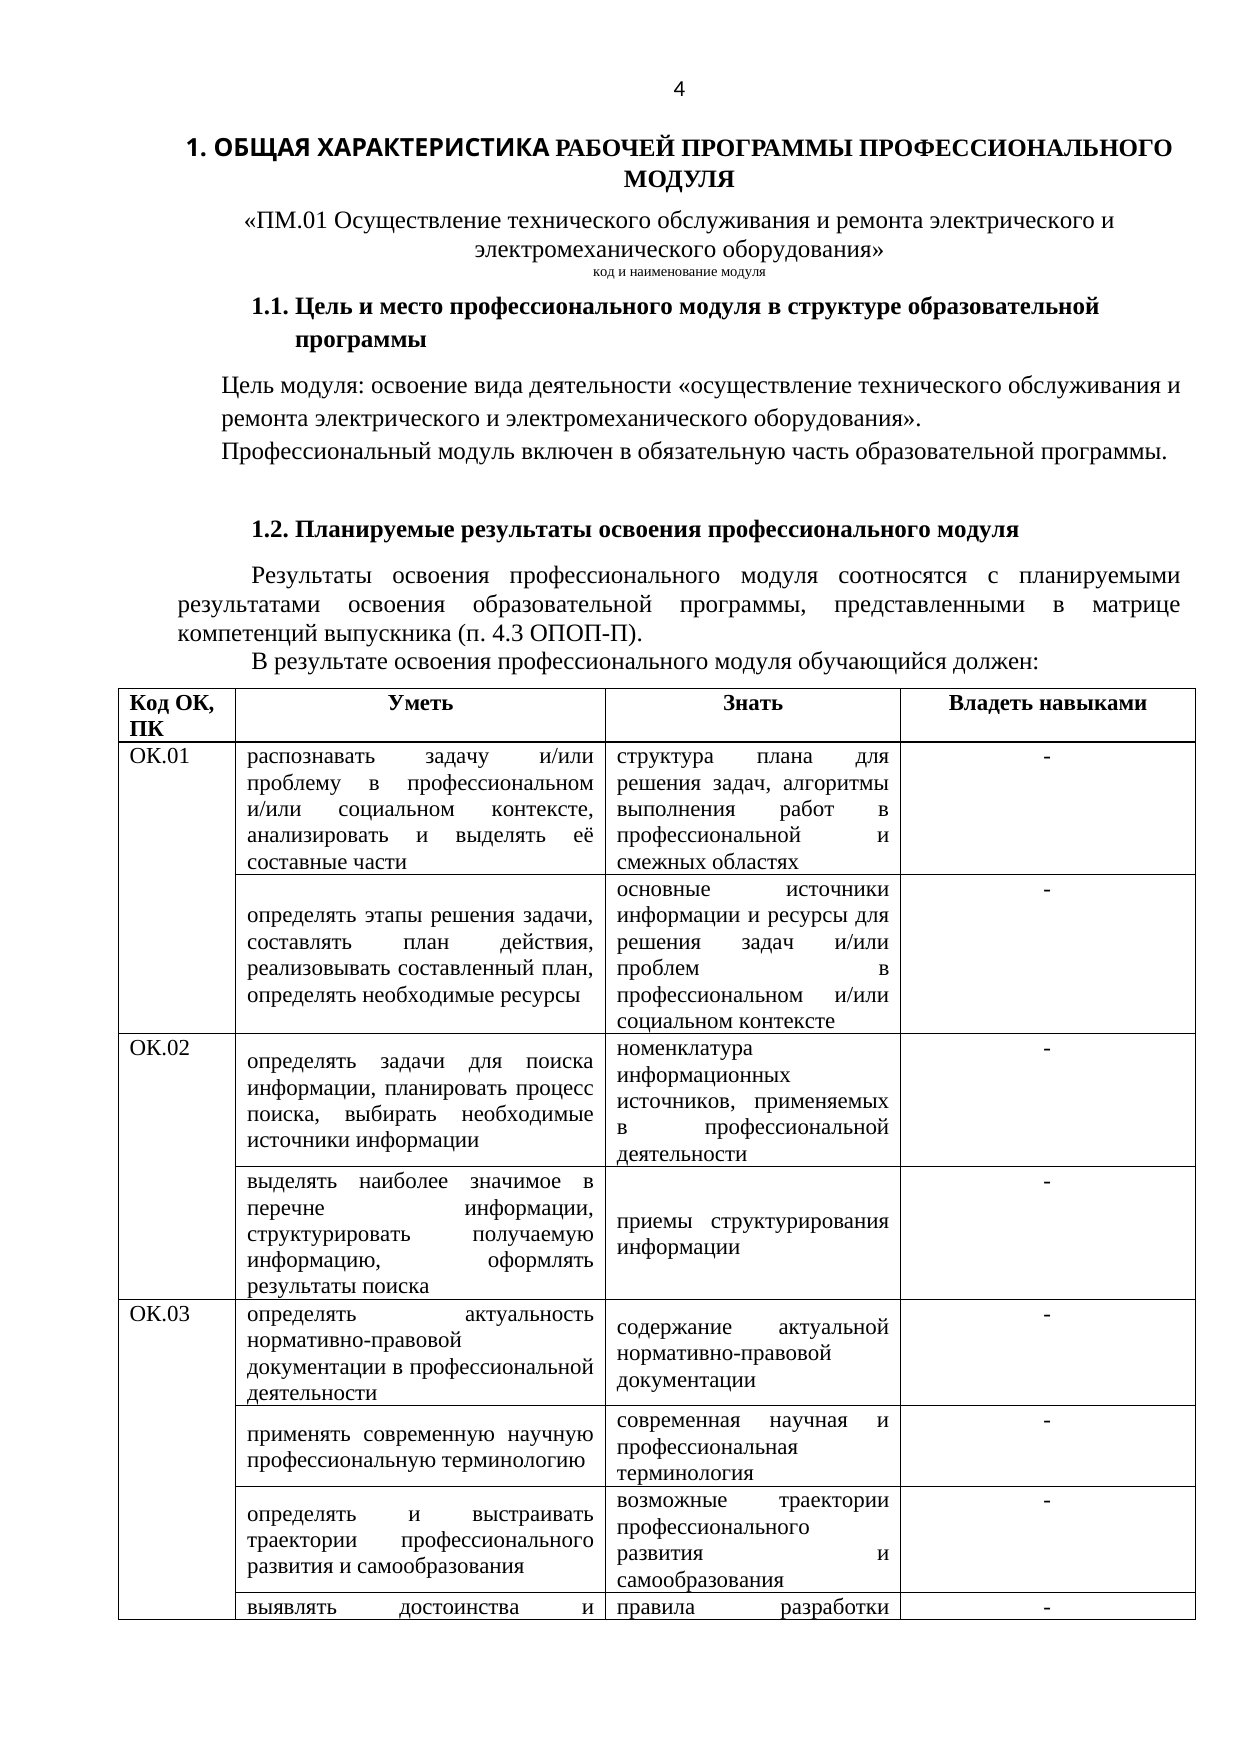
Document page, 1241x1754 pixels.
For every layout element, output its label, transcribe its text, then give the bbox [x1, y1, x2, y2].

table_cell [236, 1593, 605, 1619]
table_cell - [901, 1593, 1195, 1619]
table_cell - [901, 1034, 1195, 1166]
text код и наименование модуля [177, 263, 1181, 291]
table_cell ОК.01 [119, 743, 235, 1033]
list Цель модуля: освоение вида деятельности «осуществление технического обслуживания и ремонта электрического и электромеханического оборудования». [221, 370, 1181, 432]
table_cell - [901, 1406, 1195, 1486]
table_cell основные источники информации и ресурсы для решения задач и/или проблем в профессиональном и/или социальном контексте [606, 875, 900, 1033]
table_cell - [901, 1300, 1195, 1405]
table_cell ОК.03 [119, 1300, 235, 1619]
table_cell - [901, 875, 1195, 1033]
table_header Уметь [236, 689, 605, 741]
table_cell возможные траектории профессионального развития и самообразования [606, 1487, 900, 1592]
list Профессиональный модуль включен в обязательную часть образовательной программы. [221, 436, 1181, 465]
table_cell определять этапы решения задачи, составлять план действия, реализовывать составленный план, определять необходимые ресурсы [236, 875, 605, 1033]
list Цель и место профессионального модуля в структуре образовательной программы [251, 291, 1181, 353]
table_cell выделять наиболее значимое в перечне информации, структурировать получаемую информацию, оформлять результаты поиска [236, 1167, 605, 1299]
table_cell содержание актуальной нормативно-правовой документации [606, 1300, 900, 1405]
table_cell - [901, 743, 1195, 874]
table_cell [606, 1593, 900, 1619]
table_cell - [901, 1487, 1195, 1592]
text Результаты освоения профессионального модуля соотносятся с планируемыми результатами освоения образовательной программы, представленными в матрице компетенций выпускника (п. 4.3 ОПОП-П). [177, 560, 1181, 646]
table_cell определять актуальность нормативно-правовой документации в профессиональной деятельности [236, 1300, 605, 1405]
table_cell современная научная и профессиональная терминология [606, 1406, 900, 1486]
table_header Знать [606, 689, 900, 741]
table_cell распознавать задачу и/или проблему в профессиональном и/или социальном контексте, анализировать и выделять её составные части [236, 743, 605, 874]
list Планируемые результаты освоения профессионального модуля [251, 514, 1181, 543]
table_cell - [901, 1167, 1195, 1299]
table_cell применять современную научную профессиональную терминологию [236, 1406, 605, 1486]
table_cell приемы структурирования информации [606, 1167, 900, 1299]
table_cell ОК.02 [119, 1034, 235, 1299]
text 1. Общая характеристика РАБОЧЕЙ ПРОГРАММЫ ПРОФЕССИОНАЛЬНОГО МОДУЛЯ [177, 130, 1181, 193]
text В результате освоения профессионального модуля обучающийся должен: [177, 646, 1181, 675]
table_cell структура плана для решения задач, алгоритмы выполнения работ в профессиональной и смежных областях [606, 743, 900, 874]
table_cell номенклатура информационных источников, применяемых в профессиональной деятельности [606, 1034, 900, 1166]
table_cell определять и выстраивать траектории профессионального развития и самообразования [236, 1487, 605, 1592]
table_header Владеть навыками [901, 689, 1195, 741]
table_cell определять задачи для поиска информации, планировать процесс поиска, выбирать необходимые источники информации [236, 1034, 605, 1166]
text «ПМ.01 Осуществление технического обслуживания и ремонта электрического и электромеханического оборудования» [177, 205, 1181, 263]
table_header Код ОК, ПК [119, 689, 235, 741]
